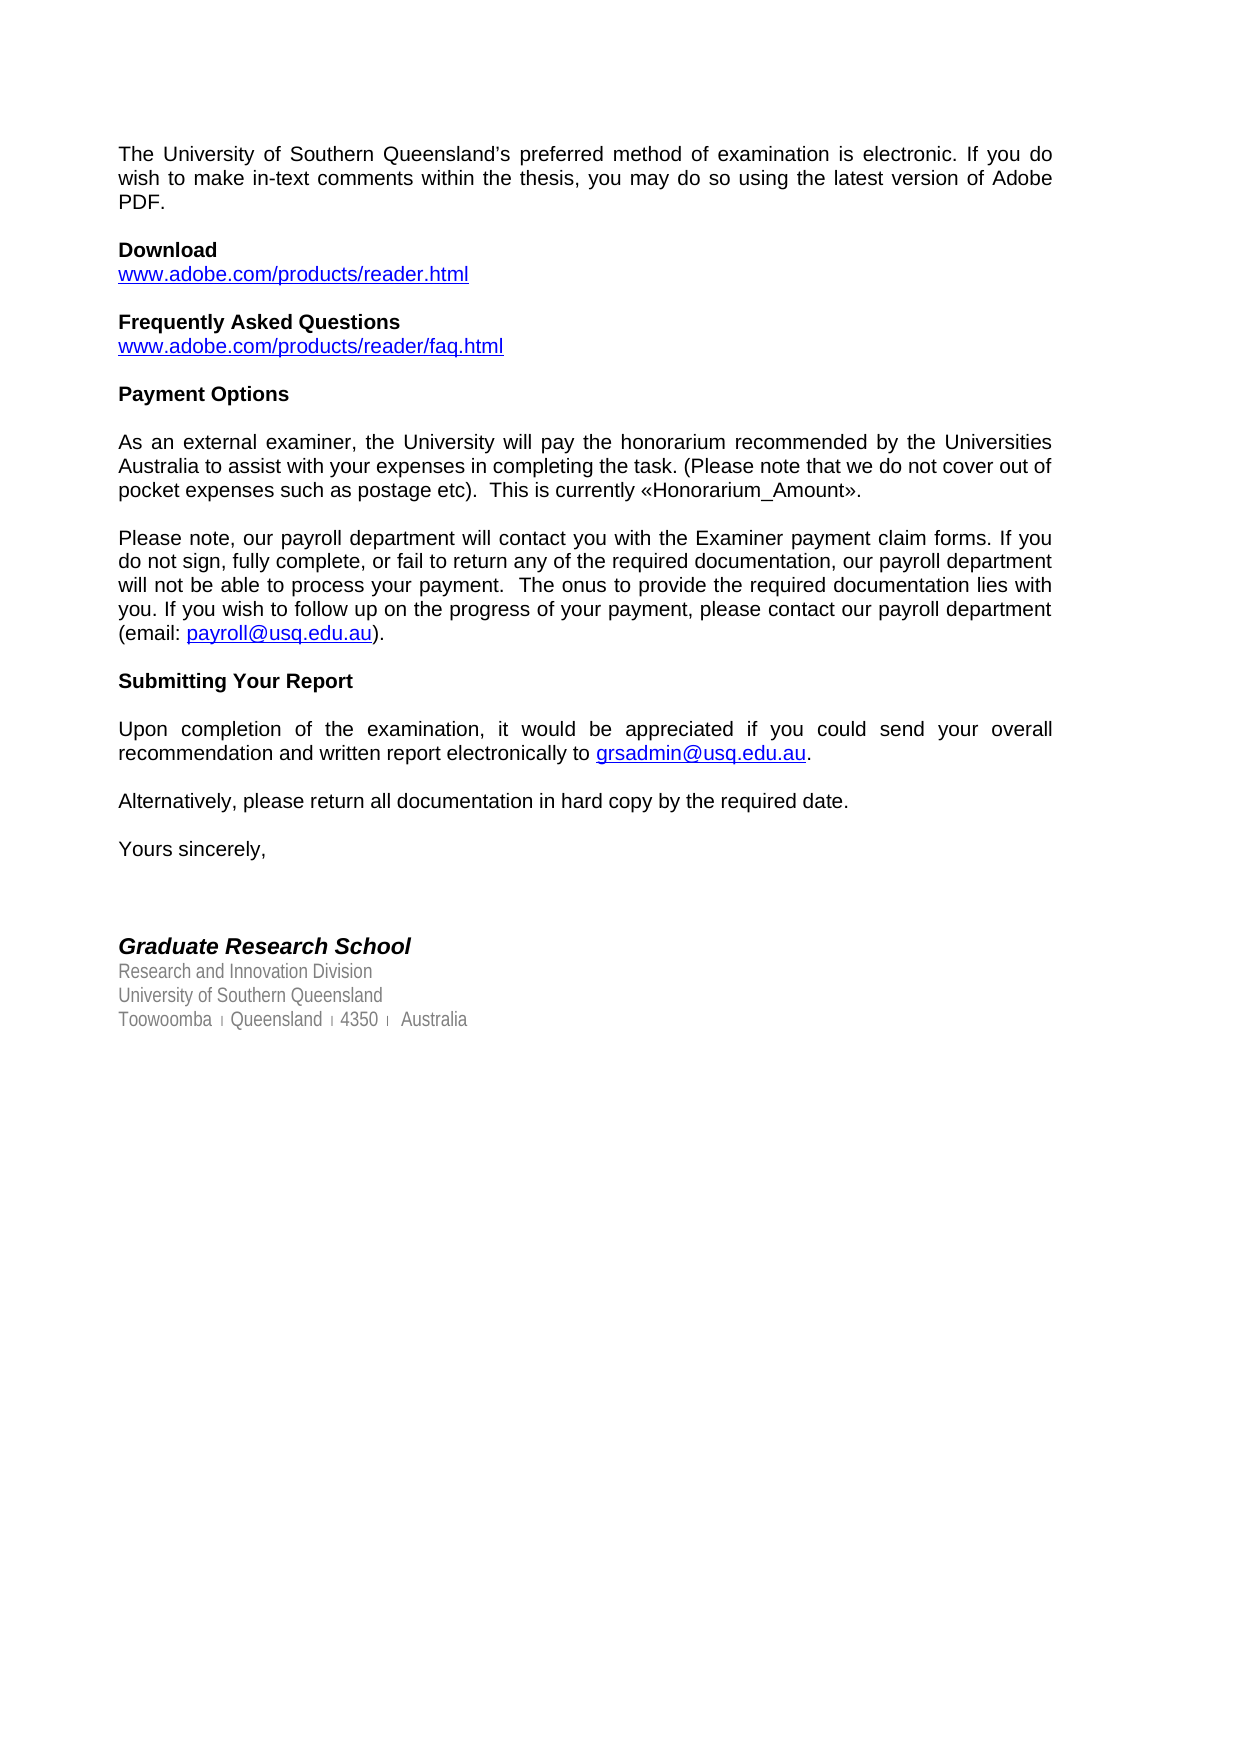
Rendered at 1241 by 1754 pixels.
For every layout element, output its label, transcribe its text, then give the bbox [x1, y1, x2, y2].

text www.adobe.com/products/reader/faq.html [118, 334, 1054, 358]
text Payment Options [118, 382, 1054, 406]
text Alternatively, please return all documentation in hard copy by the required date. [118, 789, 1054, 813]
text Research and Innovation Division [59, 959, 1083, 983]
text Toowoomba  Queensland  4350 Australia [59, 1007, 1083, 1031]
text The University of Southern Queensland’s preferred method of examination is electronic. If you do wish to make in-text comments within the thesis, you may do so using the latest version of Adobe PDF. [118, 142, 1054, 214]
text Graduate Research School [59, 933, 1083, 959]
text Download [118, 238, 1054, 262]
text Frequently Asked Questions [118, 310, 1054, 334]
text Yours sincerely, [118, 837, 1122, 861]
text Submitting Your Report [118, 669, 1054, 693]
text University of Southern Queensland [59, 983, 1083, 1007]
text Please note, our payroll department will contact you with the Examiner payment claim forms. If you do not sign, fully complete, or fail to return any of the required documentation, our payroll department will not be able to process your payment. The onus to provide the required documentation lies with you. If you wish to follow up on the progress of your payment, please contact our payroll department (email: payroll@usq.edu.au). [118, 525, 1054, 645]
text Upon completion of the examination, it would be appreciated if you could send your overall recommendation and written report electronically to grsadmin@usq.edu.au. [118, 717, 1054, 765]
text www.adobe.com/products/reader.html [118, 262, 1054, 286]
text As an external examiner, the University will pay the honorarium recommended by the Universities Australia to assist with your expenses in completing the task. (Please note that we do not cover out of pocket expenses such as postage etc). This is currently «Honorarium_Amount». [118, 429, 1054, 501]
